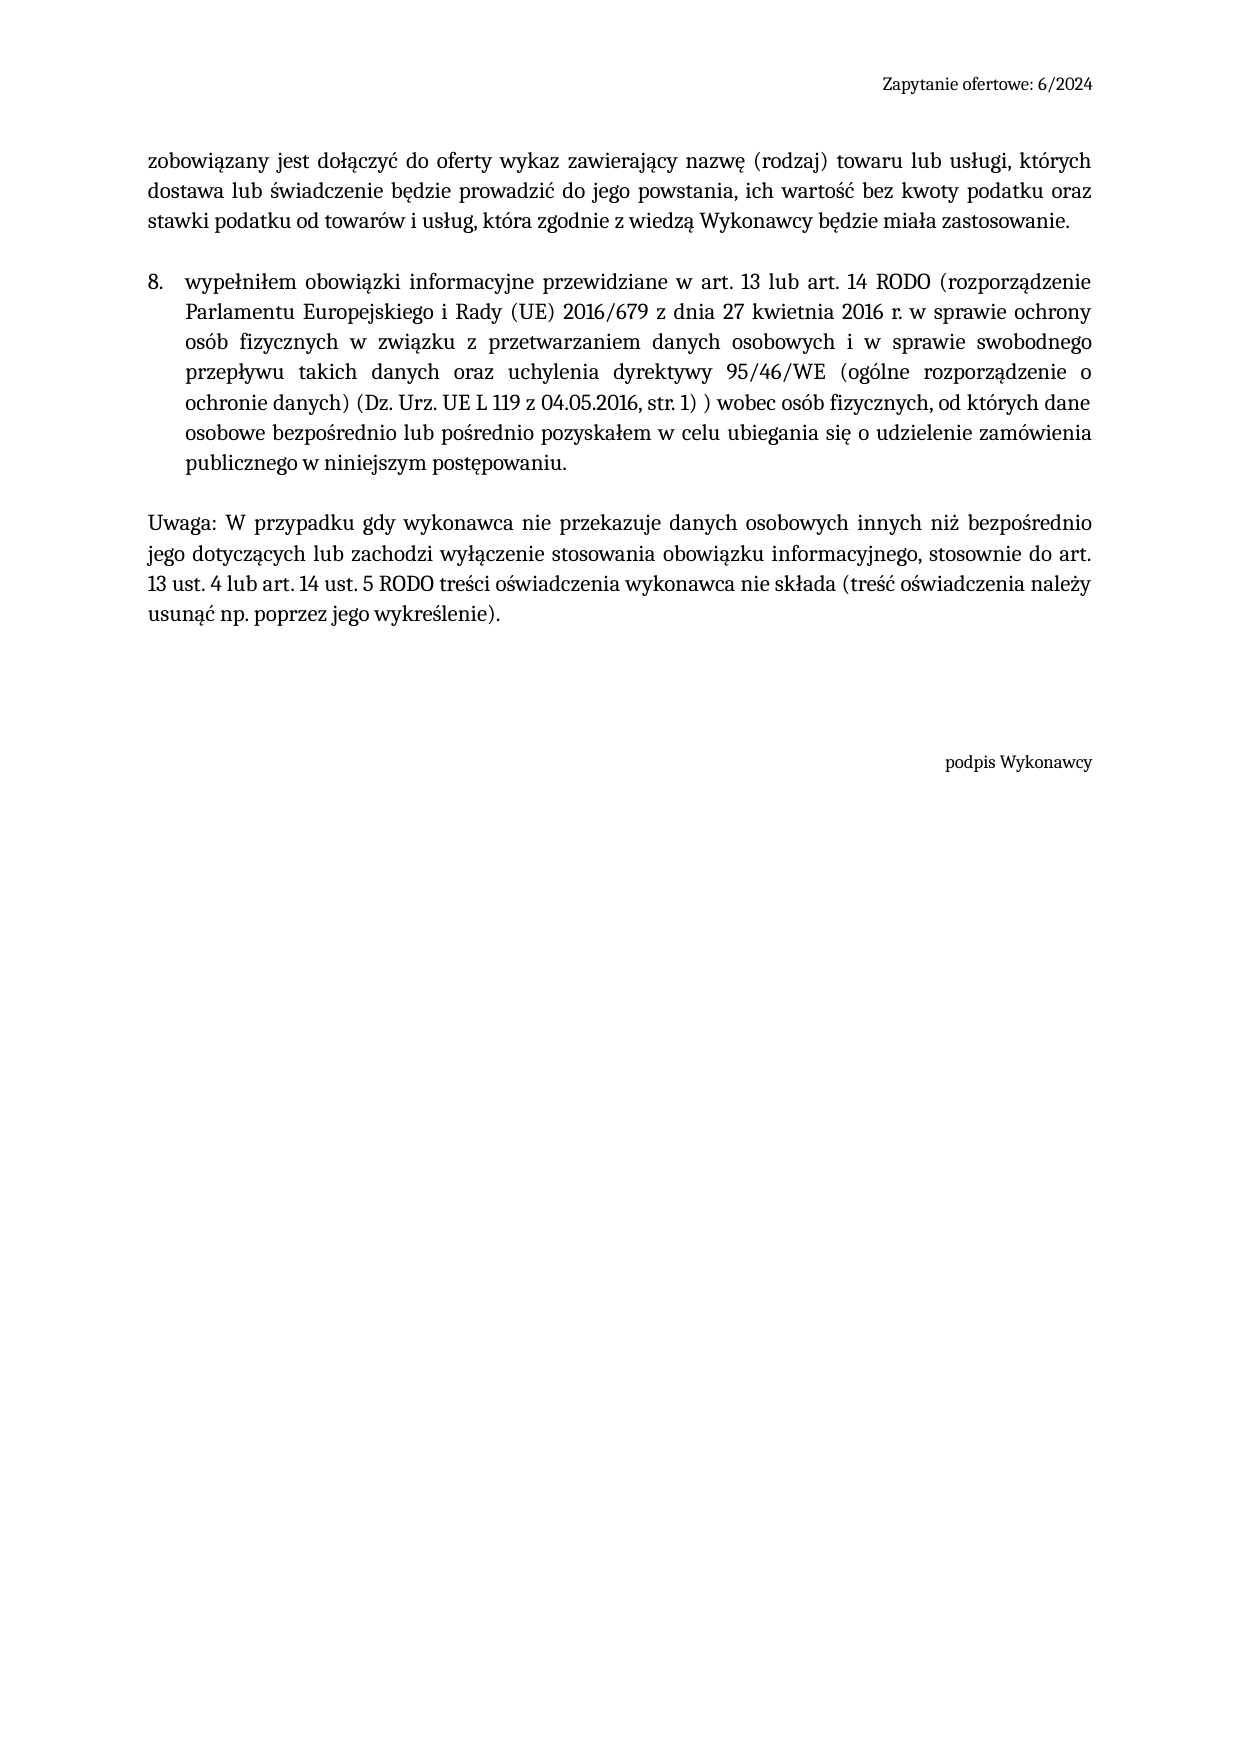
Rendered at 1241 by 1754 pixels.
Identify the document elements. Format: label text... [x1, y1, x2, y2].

list wypełniłem obowiązki informacyjne przewidziane w art. 13 lub art. 14 RODO (rozporządzenie Parlamentu Europejskiego i Rady (UE) 2016/679 z dnia 27 kwietnia 2016 r. w sprawie ochrony osób fizycznych w związku z przetwarzaniem danych osobowych i w sprawie swobodnego przepływu takich danych oraz uchylenia dyrektywy 95/46/WE (ogólne rozporządzenie o ochronie danych) (Dz. Urz. UE L 119 z 04.05.2016, str. 1) ) wobec osób fizycznych, od których dane osobowe bezpośrednio lub pośrednio pozyskałem w celu ubiegania się o udzielenie zamówienia publicznego w niniejszym postępowaniu. [148, 268, 1093, 476]
text podpis Wykonawcy [148, 752, 1093, 773]
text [148, 148, 1093, 234]
text Uwaga: W przypadku gdy wykonawca nie przekazuje danych osobowych innych niż bezpośrednio jego dotyczących lub zachodzi wyłączenie stosowania obowiązku informacyjnego, stosownie do art. 13 ust. 4 lub art. 14 ust. 5 RODO treści oświadczenia wykonawca nie składa (treść oświadczenia należy usunąć np. poprzez jego wykreślenie). [148, 510, 1093, 627]
